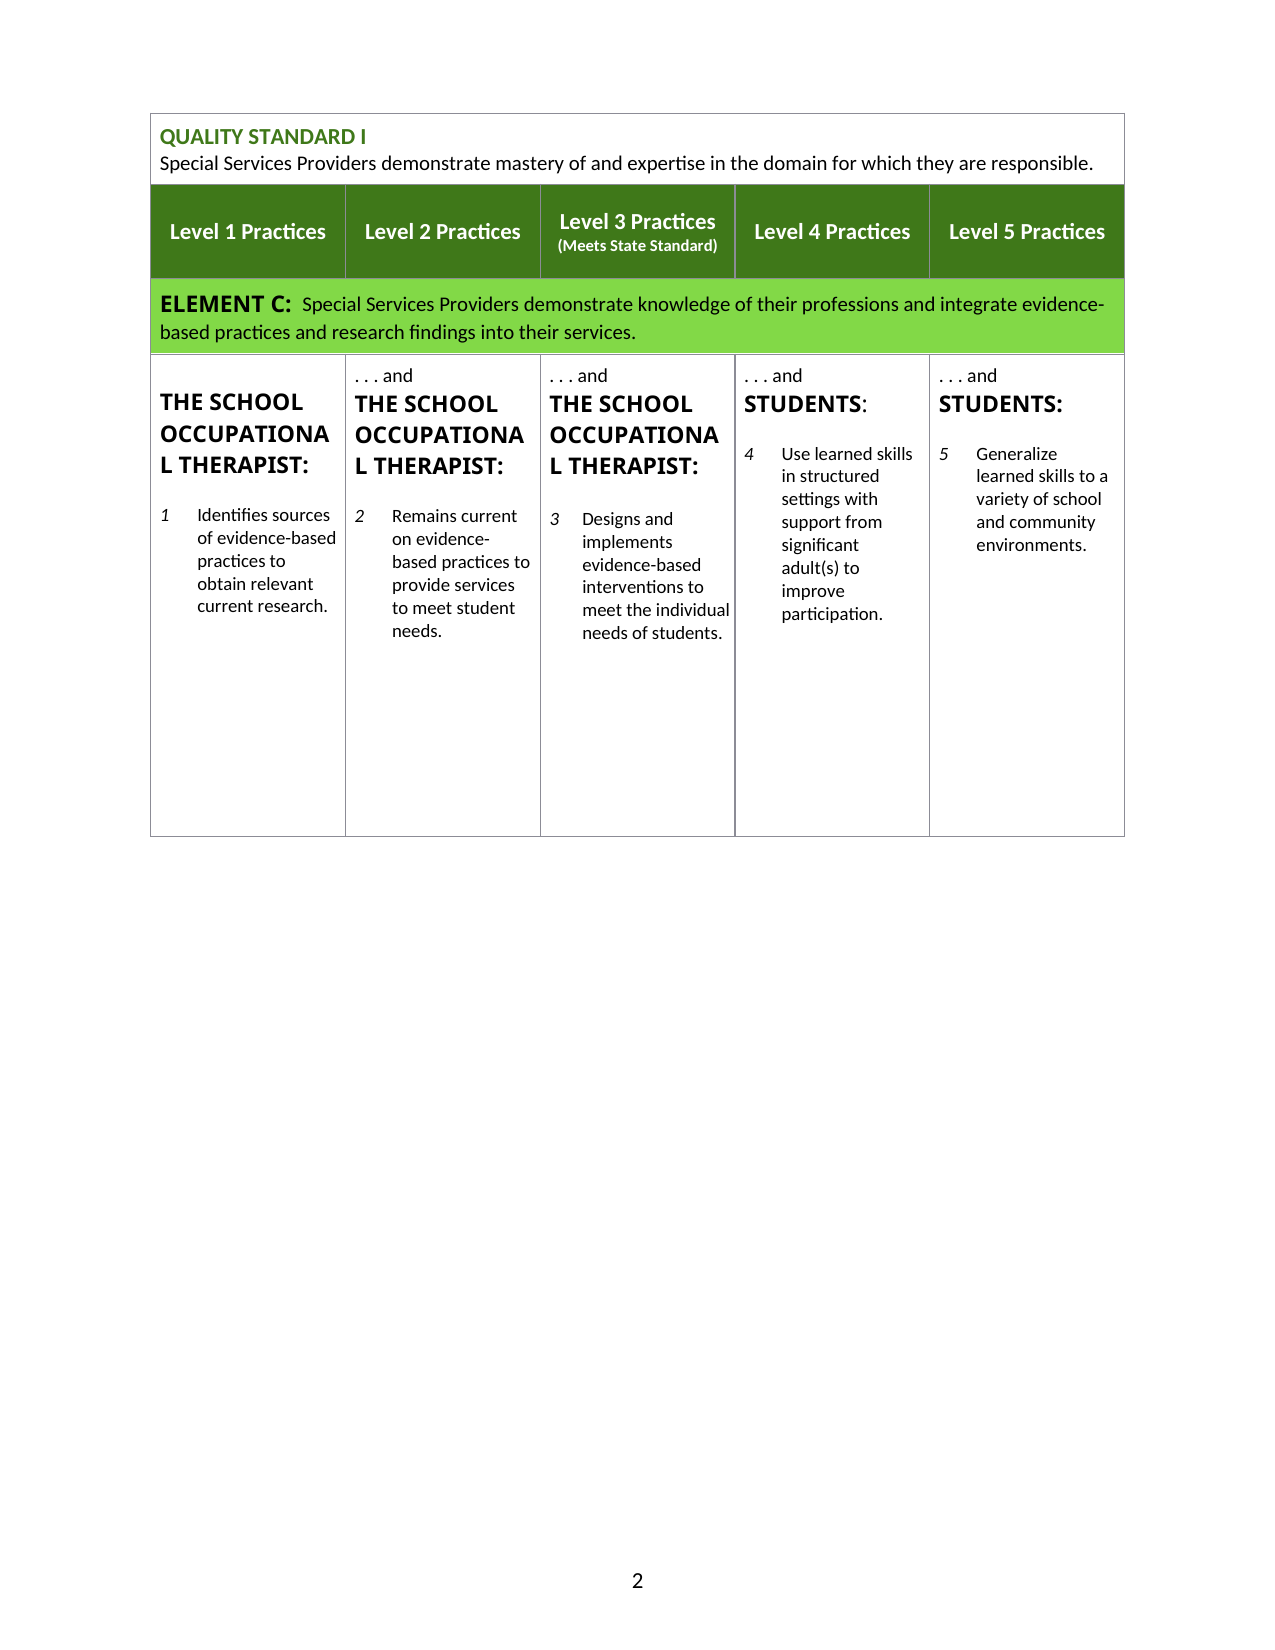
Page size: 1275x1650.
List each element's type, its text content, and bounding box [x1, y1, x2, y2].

table_cell . . . and STudents: Generalize learned skills to a variety of school and community environments. [930, 355, 1124, 836]
table_cell . . . and Students: Use learned skills in structured settings with support from significant adult(s) to improve participation. [736, 355, 929, 836]
table_header Quality Standard I Special Services Providers demonstrate mastery of and expertise in the domain for which they are responsible. [151, 114, 1124, 183]
table_cell Level 4 Practices [736, 185, 929, 278]
table_cell The school OCCUPATIONAL THERAPIST: Identifies sources of evidence-based practices to obtain relevant current research. [151, 355, 345, 836]
table_cell Level 2 Practices [346, 185, 540, 278]
table_cell Level 5 Practices [930, 185, 1124, 278]
table_cell . . . and The school OCCUPATIONAL THERAPIST: Designs and implements evidence-based interventions to meet the individual needs of students. [541, 355, 734, 836]
table_cell Level 1 Practices [151, 185, 345, 278]
table_cell . . . and The school OCCUPATIONAL THERAPIST: Remains current on evidence-based practices to provide services to meet student needs. [346, 355, 540, 836]
table_cell Level 3 Practices (Meets State Standard) [541, 185, 734, 278]
table_cell Element C: Special Services Providers demonstrate knowledge of their professions and integrate evidence-based practices and research findings into their services. [151, 279, 1124, 353]
